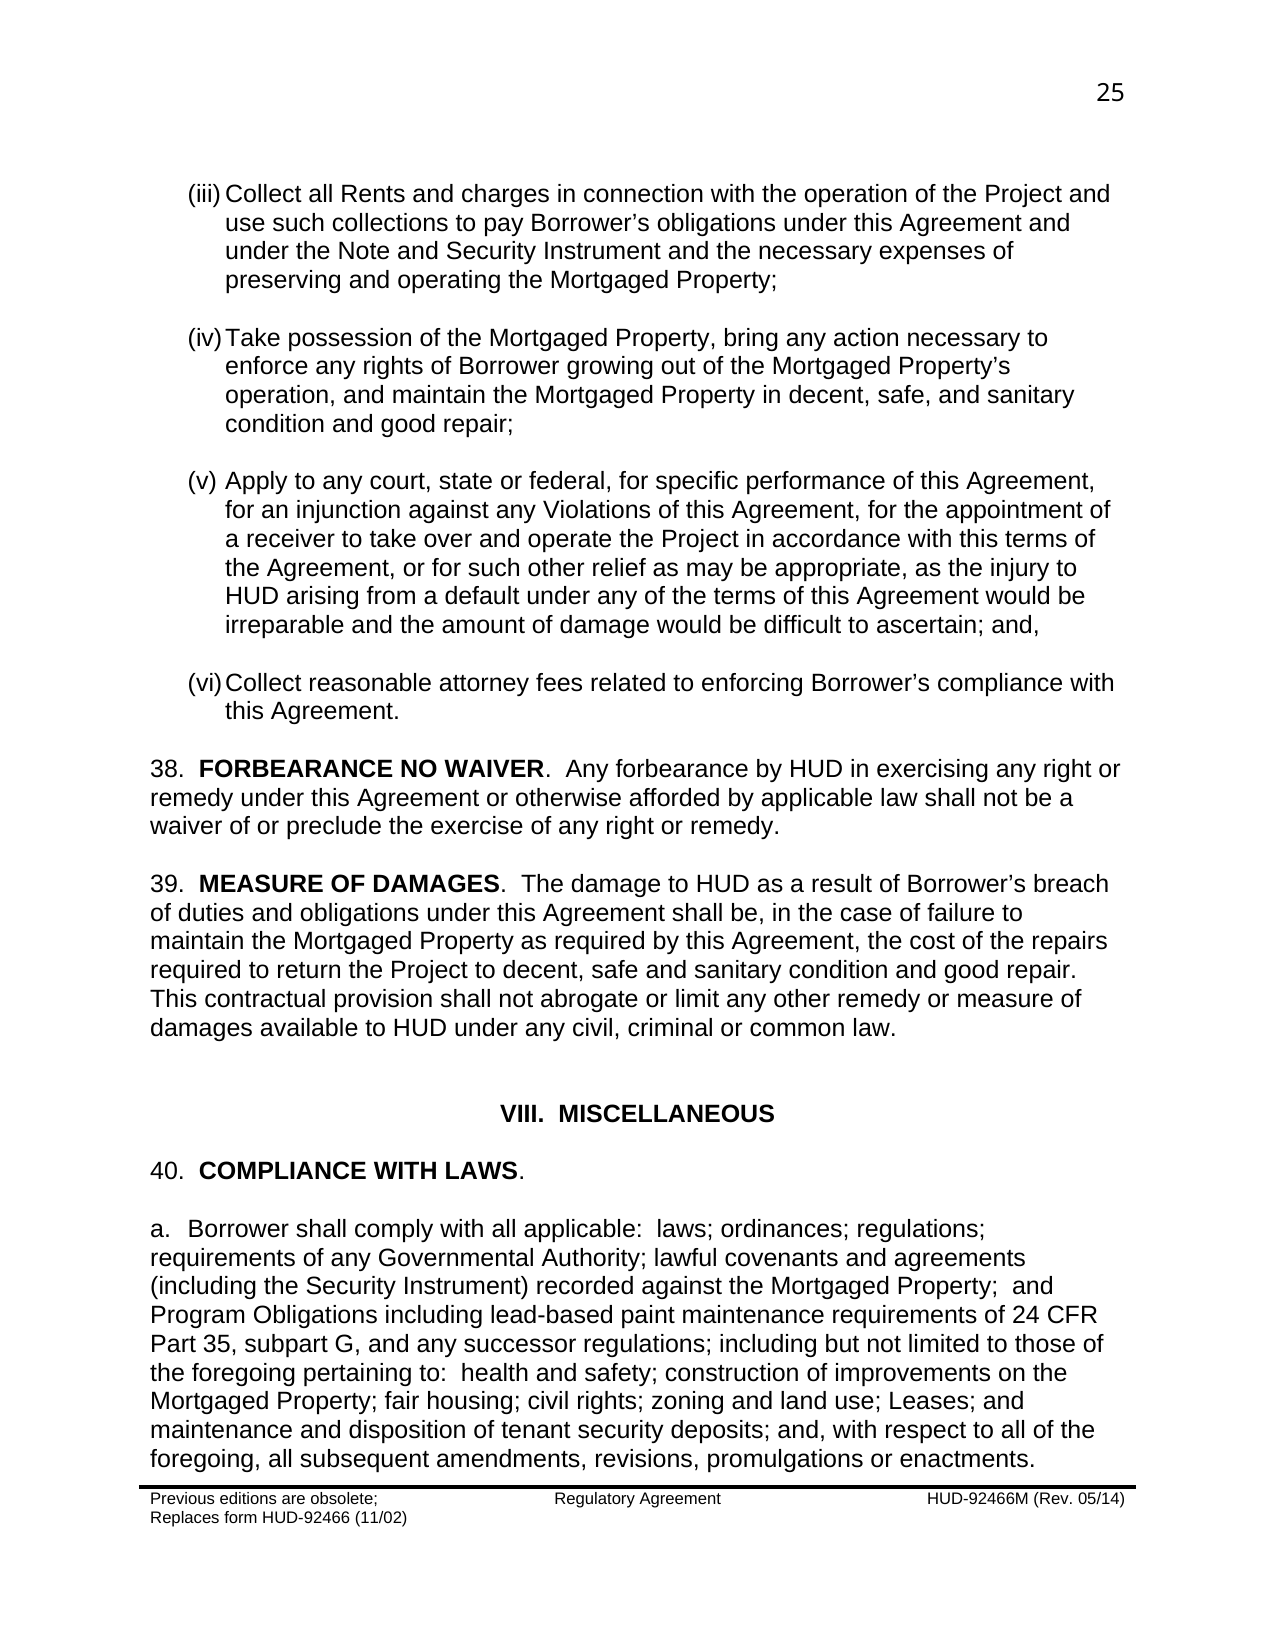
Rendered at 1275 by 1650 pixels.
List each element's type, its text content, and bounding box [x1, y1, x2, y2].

text 40. COMPLIANCE WITH LAWS. [150, 1156, 1125, 1185]
list Collect all Rents and charges in connection with the operation of the Project and use such collections to pay Borrower’s obligations under this Agreement and under the Note and Security Instrument and the necessary expenses of preserving and operating the Mortgaged Property; [187, 179, 1125, 294]
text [150, 1214, 1125, 1472]
list Apply to any court, state or federal, for specific performance of this Agreement, for an injunction against any Violations of this Agreement, for the appointment of a receiver to take over and operate the Project in accordance with this terms of the Agreement, or for such other relief as may be appropriate, as the injury to HUD arising from a default under any of the terms of this Agreement would be irreparable and the amount of damage would be difficult to ascertain; and, [187, 466, 1125, 639]
list Collect reasonable attorney fees related to enforcing Borrower’s compliance with this Agreement. [187, 667, 1125, 725]
list Take possession of the Mortgaged Property, bring any action necessary to enforce any rights of Borrower growing out of the Mortgaged Property’s operation, and maintain the Mortgaged Property in decent, safe, and sanitary condition and good repair; [187, 322, 1125, 437]
text 38. FORBEARANCE NO WAIVER. Any forbearance by HUD in exercising any right or remedy under this Agreement or otherwise afforded by applicable law shall not be a waiver of or preclude the exercise of any right or remedy. [150, 754, 1125, 840]
subtitle VIII. MISCELLANEOUS [150, 1099, 1125, 1127]
text 39. MEASURE OF DAMAGES. The damage to HUD as a result of Borrower’s breach of duties and obligations under this Agreement shall be, in the case of failure to maintain the Mortgaged Property as required by this Agreement, the cost of the repairs required to return the Project to decent, safe and sanitary condition and good repair. This contractual provision shall not abrogate or limit any other remedy or measure of damages available to HUD under any civil, criminal or common law. [150, 869, 1125, 1041]
